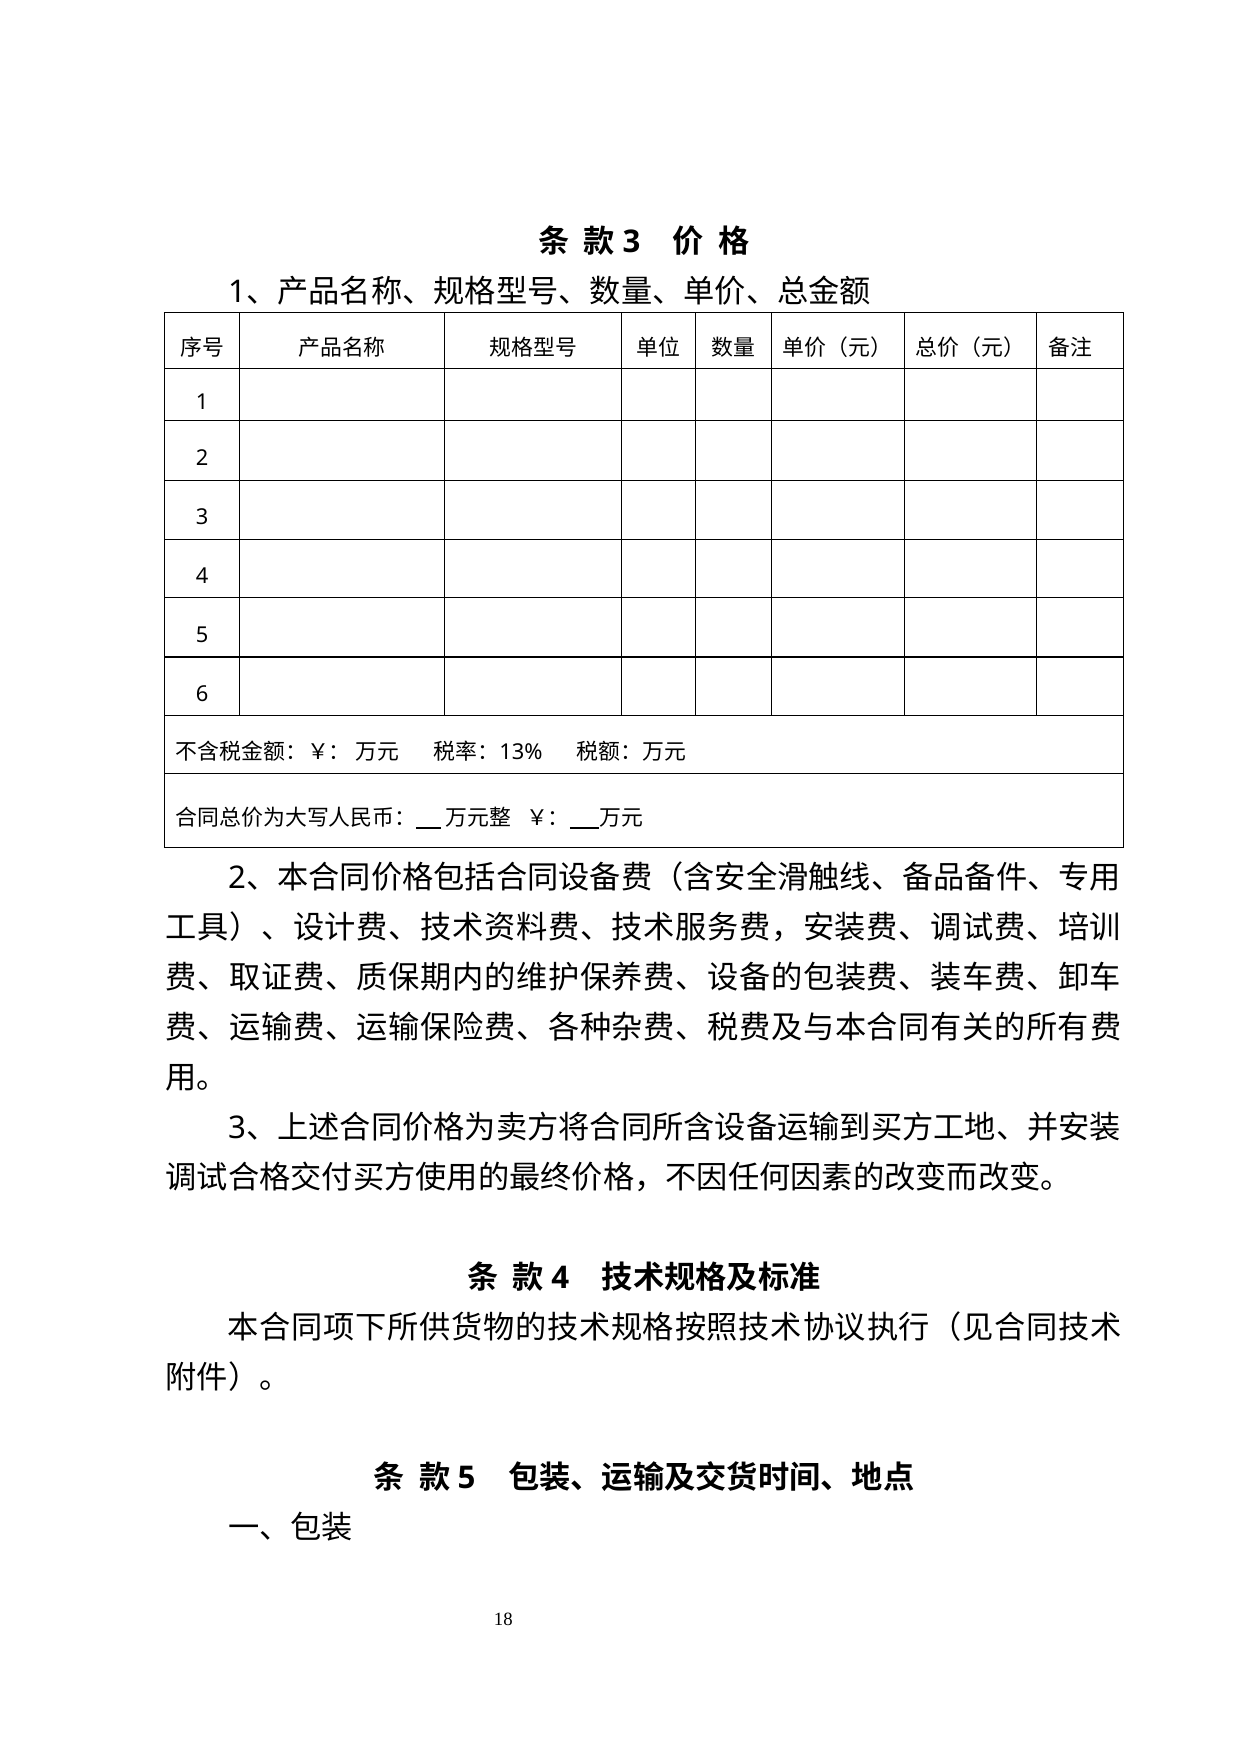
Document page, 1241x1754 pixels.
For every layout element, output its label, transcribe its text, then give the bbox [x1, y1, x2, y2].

table_cell [905, 481, 1036, 539]
table_cell [1037, 540, 1123, 597]
table_cell [445, 540, 621, 597]
table_cell [240, 540, 444, 597]
table_cell 合同总价为大写人民币： 万元整 ￥： 万元 [165, 774, 1123, 847]
table_cell [905, 421, 1036, 479]
table_cell [772, 598, 904, 656]
table_cell [696, 540, 771, 597]
text 条 款 3 价 格 [165, 212, 1122, 262]
table_cell 2 [165, 421, 239, 479]
table_cell [1037, 658, 1123, 715]
table_cell [772, 369, 904, 420]
table_cell [696, 421, 771, 479]
table_cell [445, 598, 621, 656]
table_cell [240, 369, 444, 420]
table_cell 6 [165, 658, 239, 715]
text 条 款 4 技术规格及标准 [165, 1248, 1122, 1298]
table_cell [905, 658, 1036, 715]
text 条 款 5 包装、运输及交货时间、地点 [165, 1448, 1122, 1498]
table_cell 4 [165, 540, 239, 597]
table_cell [772, 421, 904, 479]
table_cell [772, 481, 904, 539]
table_cell [445, 369, 621, 420]
table_header 数量 [696, 313, 771, 368]
table_cell [905, 540, 1036, 597]
text 3、上述合同价格为卖方将合同所含设备运输到买方工地、并安装调试合格交付买方使用的最终价格，不因任何因素的改变而改变。 [165, 1098, 1122, 1198]
table_cell [1037, 481, 1123, 539]
table_header 备注 [1037, 313, 1123, 368]
table_header 总价（元） [905, 313, 1036, 368]
table_cell 不含税金额：￥： 万元 税率：13% 税额：万元 [165, 716, 1123, 773]
table_cell [696, 598, 771, 656]
table_cell 1 [165, 369, 239, 420]
table_cell [445, 421, 621, 479]
table_cell [1037, 421, 1123, 479]
table_cell [1037, 598, 1123, 656]
table_cell [622, 658, 695, 715]
table_cell [240, 481, 444, 539]
table_header 序号 [165, 313, 239, 368]
table_cell [696, 369, 771, 420]
table_header 产品名称 [240, 313, 444, 368]
table_cell [696, 481, 771, 539]
table_cell [445, 481, 621, 539]
table_cell [622, 369, 695, 420]
text 一、包装 [165, 1498, 1122, 1548]
table_cell 3 [165, 481, 239, 539]
table_cell [240, 658, 444, 715]
table_cell [696, 658, 771, 715]
table_header 单位 [622, 313, 695, 368]
table_cell [1037, 369, 1123, 420]
table_cell [772, 540, 904, 597]
text 1、产品名称、规格型号、数量、单价、总金额 [165, 262, 1122, 312]
table_cell [622, 481, 695, 539]
table_cell [905, 369, 1036, 420]
table_cell [445, 658, 621, 715]
table_cell [240, 421, 444, 479]
table_cell [240, 598, 444, 656]
table_cell 5 [165, 598, 239, 656]
table_cell [772, 658, 904, 715]
table_cell [622, 598, 695, 656]
text 本合同项下所供货物的技术规格按照技术协议执行（见合同技术附件）。 [165, 1298, 1122, 1398]
table_header 规格型号 [445, 313, 621, 368]
table_header 单价（元） [772, 313, 904, 368]
table_cell [905, 598, 1036, 656]
table_cell [622, 421, 695, 479]
text 2、本合同价格包括合同设备费（含安全滑触线、备品备件、专用工具）、设计费、技术资料费、技术服务费，安装费、调试费、培训费、取证费、质保期内的维护保养费、设备的包装费、装车费、卸车费、运输费、运输保险费、各种杂费、税费及与本合同有关的所有费用。 [165, 848, 1122, 1098]
table_cell [622, 540, 695, 597]
